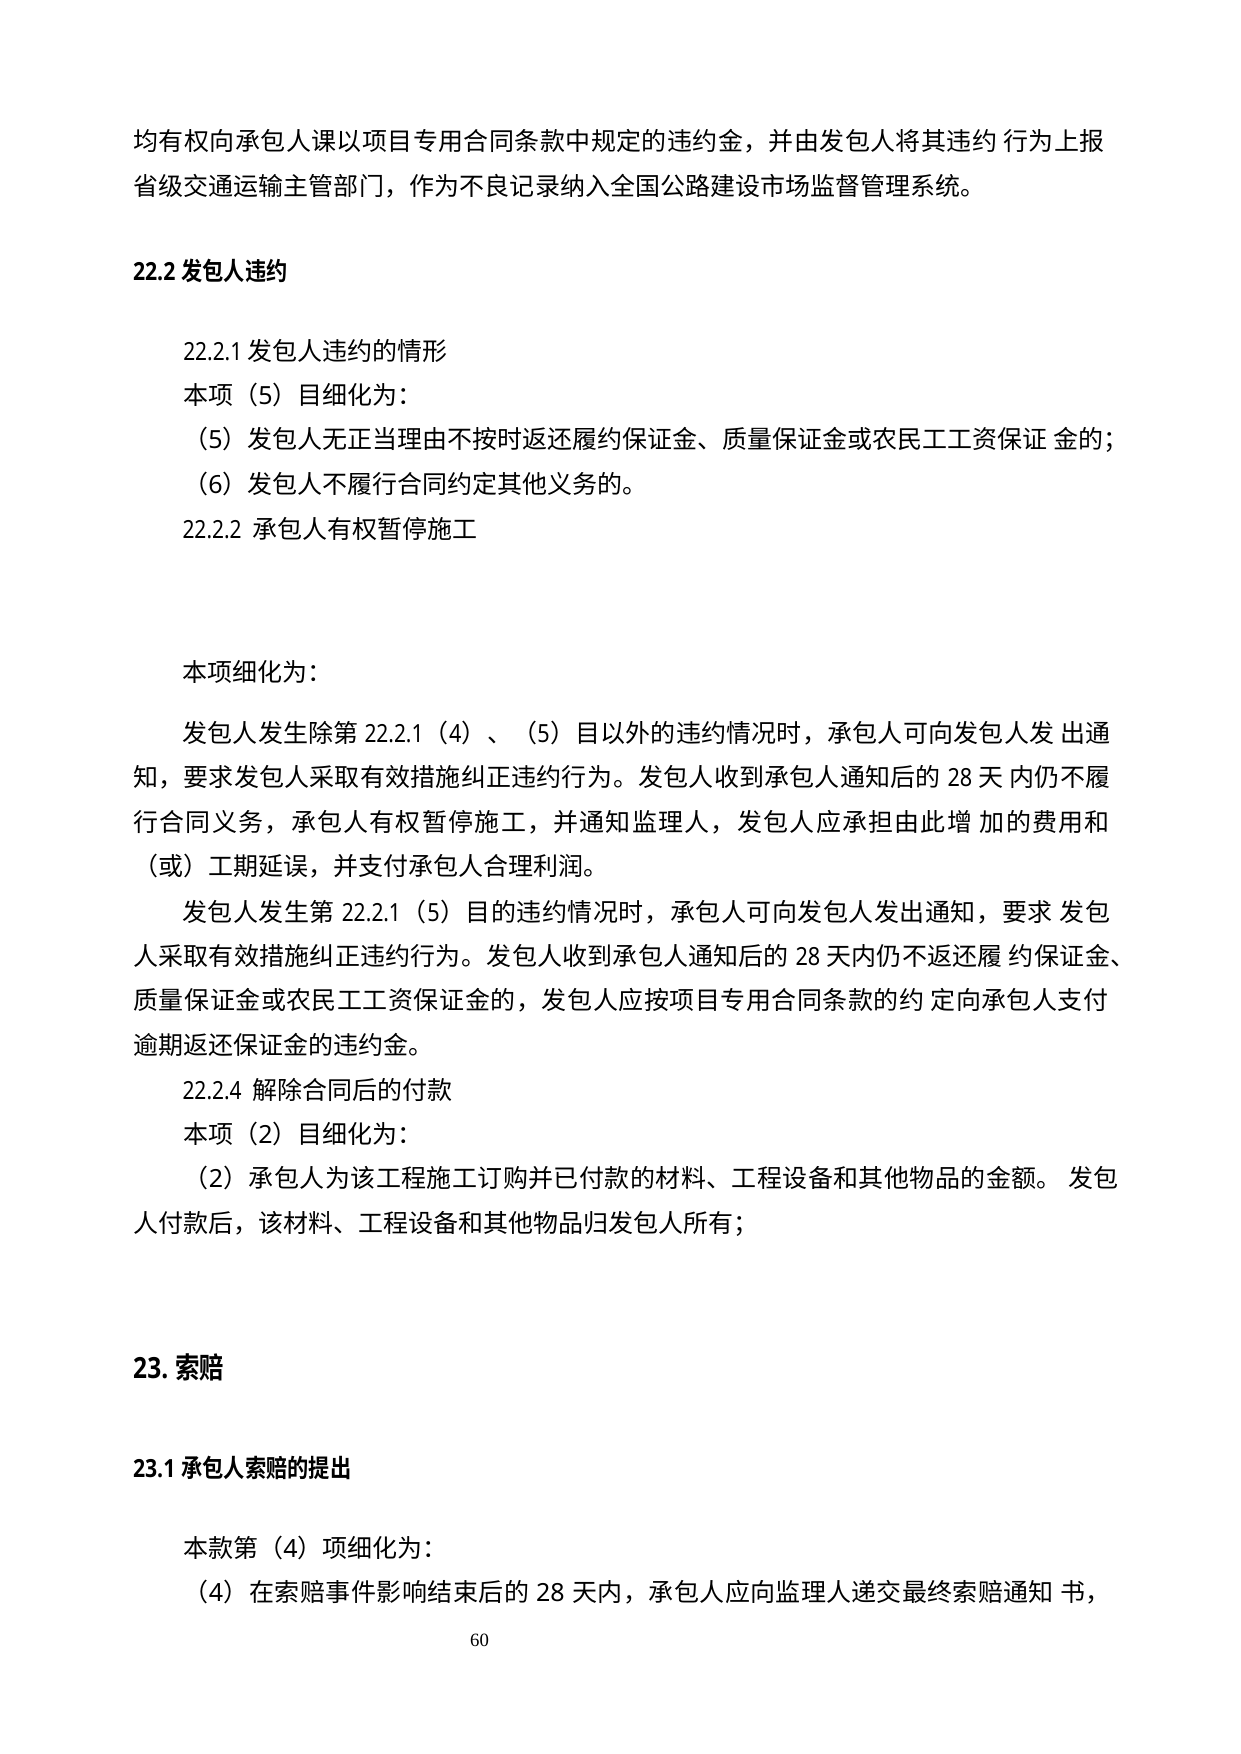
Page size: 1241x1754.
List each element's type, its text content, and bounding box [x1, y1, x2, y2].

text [133, 1571, 1110, 1610]
text （2）承包人为该工程施工订购并已付款的材料、工程设备和其他物品的金额。 发包人付款后，该材料、工程设备和其他物品归发包人所有； [133, 1157, 1119, 1242]
text 本项（5）目细化为： [183, 373, 1124, 413]
text （6）发包人不履行合同约定其他义务的。 [183, 463, 1124, 503]
text 22.2.2 承包人有权暂停施工 [182, 507, 1124, 547]
text 23.1 承包人索赔的提出 [133, 1447, 1124, 1486]
text 本款第（4）项细化为： [183, 1526, 1124, 1566]
text 22.2.1 发包人违约的情形 [183, 329, 1124, 369]
text 本项（2）目细化为： [183, 1113, 1124, 1153]
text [133, 119, 1106, 204]
text （5）发包人无正当理由不按时返还履约保证金、质量保证金或农民工工资保证 金的； [133, 418, 1106, 457]
text 22.2 发包人违约 [133, 249, 1124, 289]
text 22.2.4 解除合同后的付款 [182, 1069, 1124, 1109]
text 本项细化为： [182, 628, 1124, 707]
text 发包人发生除第 22.2.1（4）、（5）目以外的违约情况时，承包人可向发包人发 出通知，要求发包人采取有效措施纠正违约行为。发包人收到承包人通知后的 28 天 内仍不履行合同义务，承包人有权暂停施工，并通知监理人，发包人应承担由此增 加的费用和（或）工期延误，并支付承包人合理利润。 [133, 712, 1111, 885]
text 发包人发生第 22.2.1（5）目的违约情况时，承包人可向发包人发出通知，要求 发包人采取有效措施纠正违约行为。发包人收到承包人通知后的 28 天内仍不返还履 约保证金、质量保证金或农民工工资保证金的，发包人应按项目专用合同条款的约 定向承包人支付逾期返还保证金的违约金。 [133, 890, 1111, 1063]
text 23. 索赔 [133, 1326, 1124, 1406]
